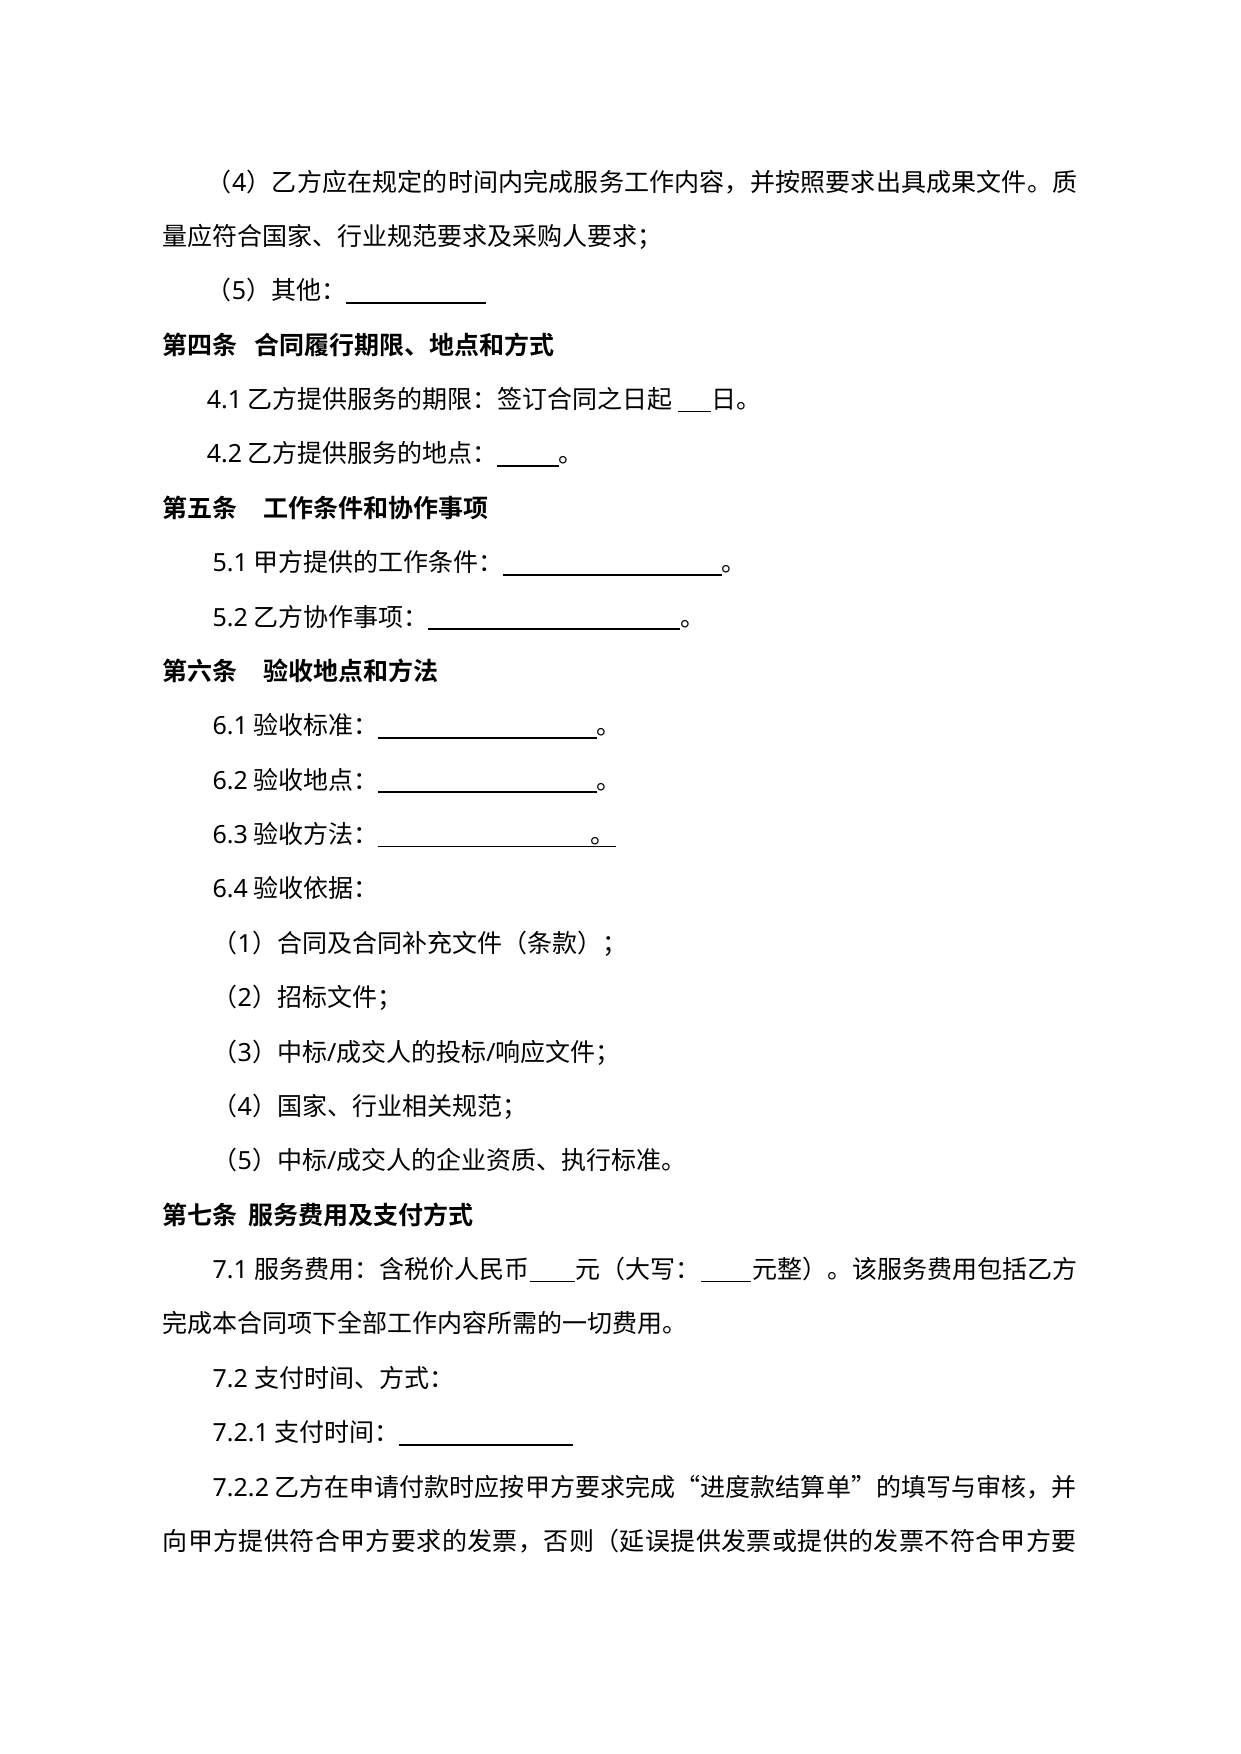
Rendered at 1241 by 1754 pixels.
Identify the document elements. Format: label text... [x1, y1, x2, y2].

text 6.2验收地点： 。 [162, 760, 1078, 796]
text （4）乙方应在规定的时间内完成服务工作内容，并按照要求出具成果文件。质量应符合国家、行业规范要求及采购人要求； [162, 162, 1078, 253]
text 4.2乙方提供服务的地点： 。 [162, 434, 1078, 470]
text 第四条 合同履行期限、地点和方式 [162, 325, 1078, 361]
text 6.1验收标准： 。 [162, 706, 1078, 742]
text （1）合同及合同补充文件（条款）； [162, 923, 1078, 959]
text （3）中标/成交人的投标/响应文件； [162, 1032, 1078, 1068]
text （2）招标文件； [162, 978, 1078, 1014]
text 7.2.1支付时间： [162, 1413, 1078, 1449]
text （4）国家、行业相关规范； [162, 1086, 1078, 1123]
list 工作条件和协作事项 [162, 488, 1078, 524]
text 5.2乙方协作事项： 。 [162, 597, 1078, 633]
text 5.1甲方提供的工作条件： 。 [162, 543, 1078, 579]
text （5）中标/成交人的企业资质、执行标准。 [162, 1141, 1078, 1177]
text 4.1乙方提供服务的期限：签订合同之日起 日。 [162, 379, 1078, 416]
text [162, 1467, 1078, 1558]
text 7.1 服务费用：含税价人民币 元（大写： 元整）。该服务费用包括乙方完成本合同项下全部工作内容所需的一切费用。 [162, 1249, 1078, 1340]
text 第七条 服务费用及支付方式 [162, 1195, 1078, 1231]
text 7.2 支付时间、方式： [162, 1358, 1078, 1394]
list 验收地点和方法 [162, 651, 1078, 688]
text （5）其他： [162, 271, 1078, 307]
text 6.4验收依据： [162, 869, 1078, 905]
text 6.3验收方法： 。 [162, 814, 1078, 851]
